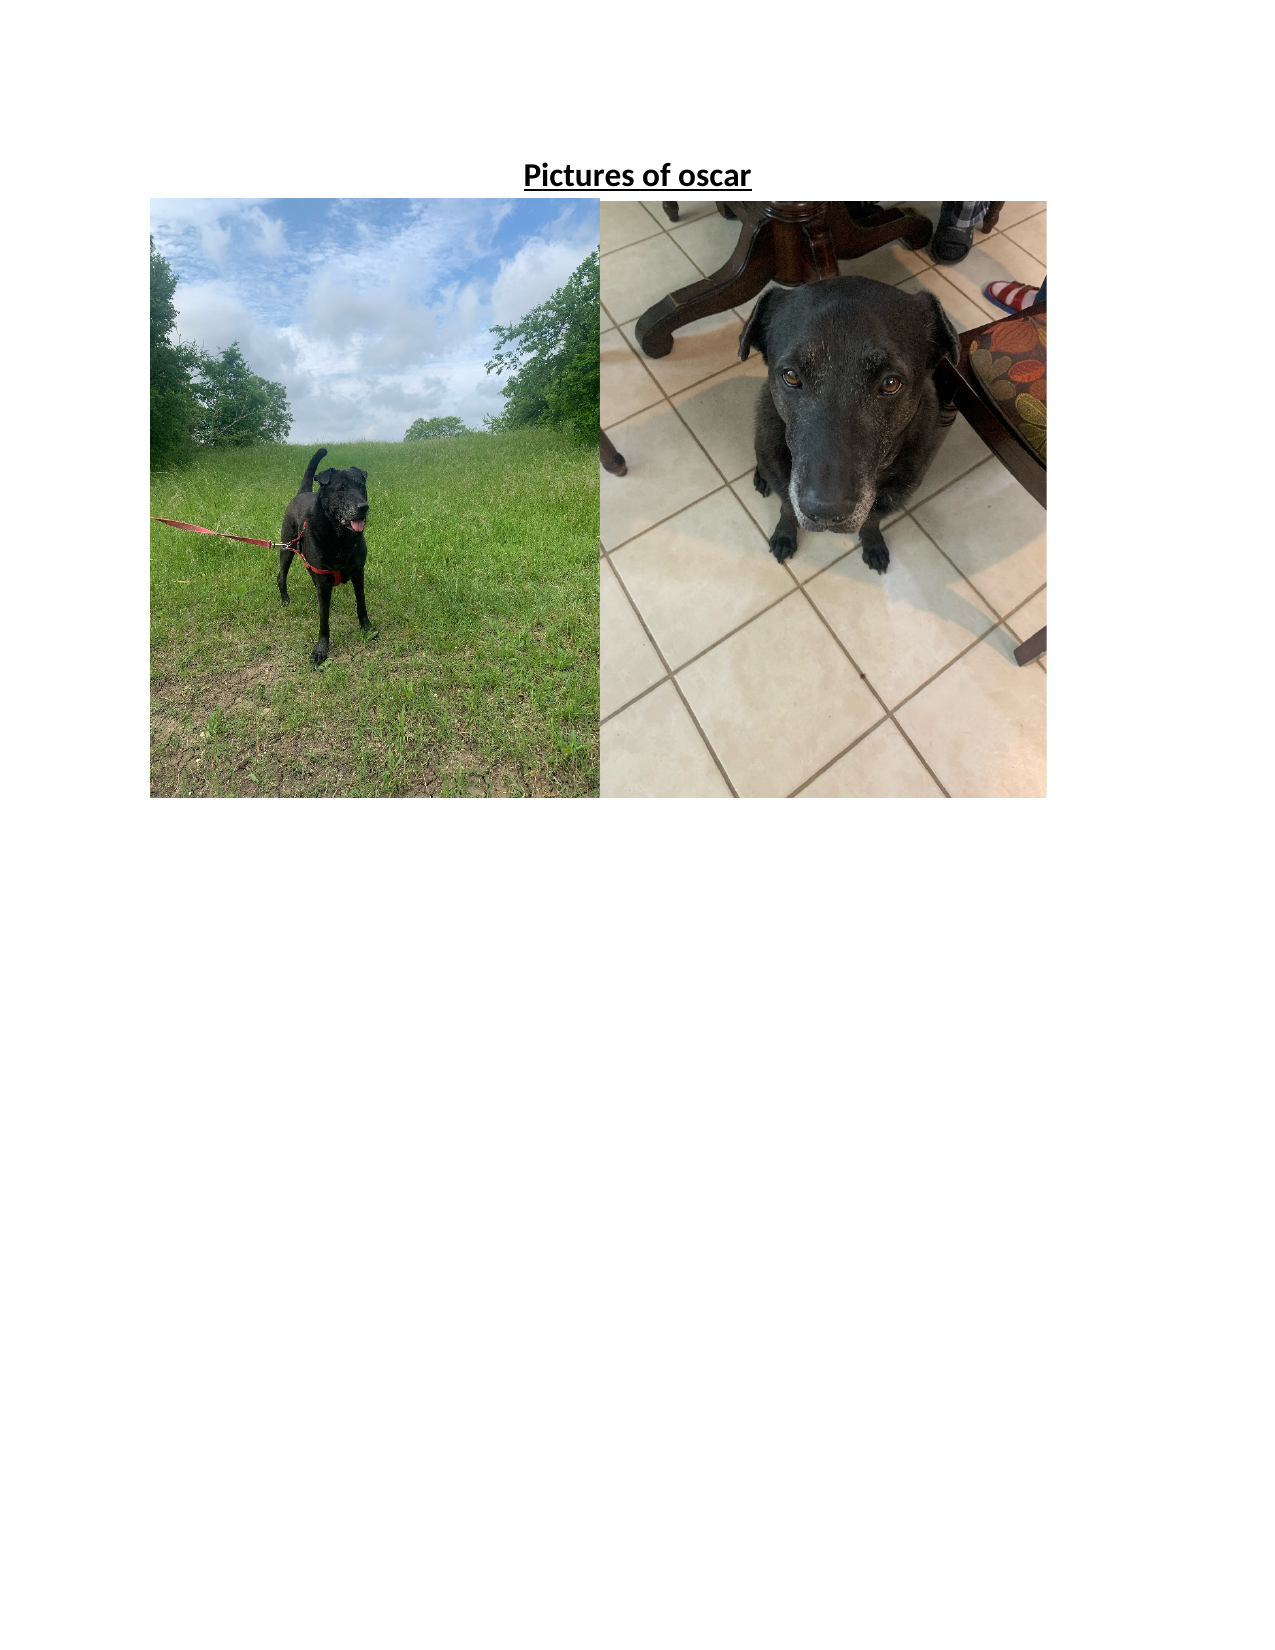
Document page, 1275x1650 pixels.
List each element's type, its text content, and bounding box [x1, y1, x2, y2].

picture [150, 198, 1047, 798]
subtitle Pictures of oscar [150, 154, 1125, 195]
